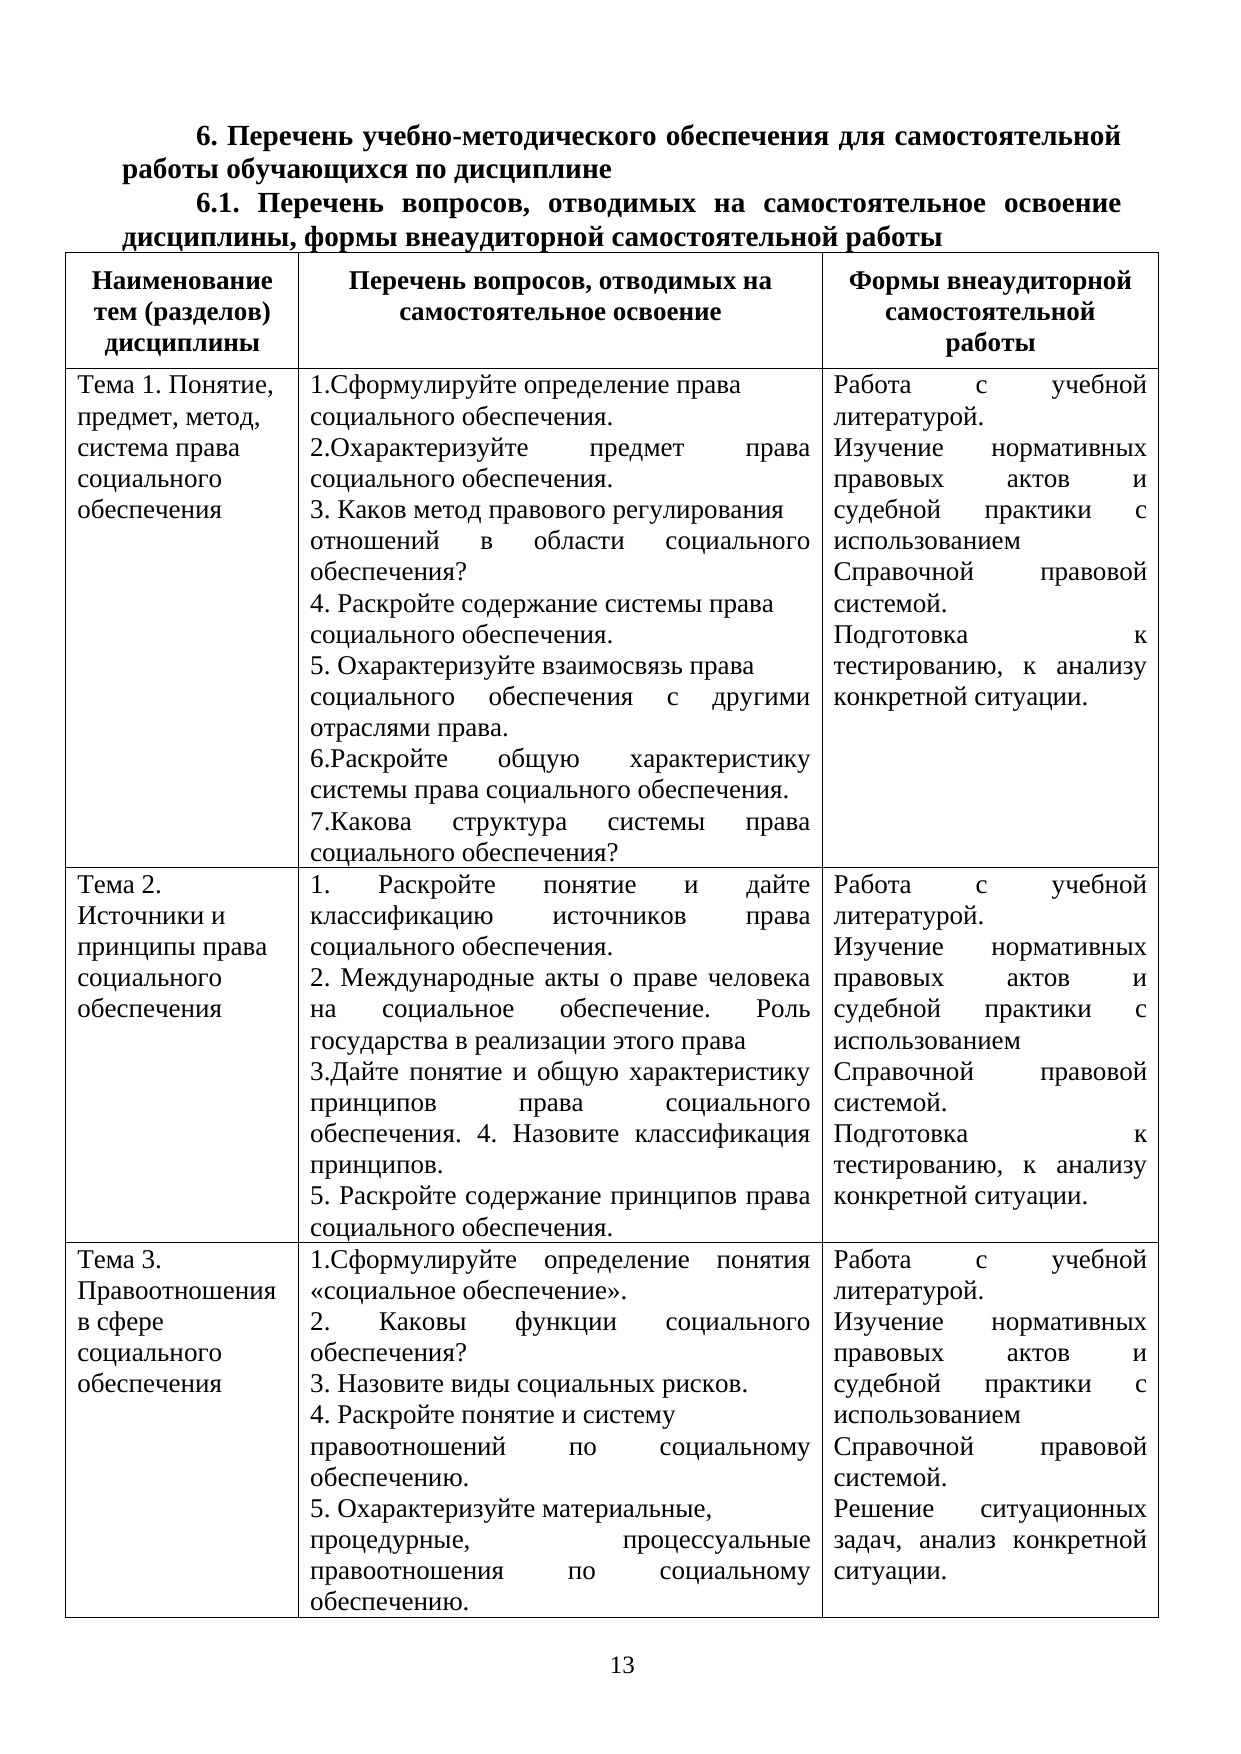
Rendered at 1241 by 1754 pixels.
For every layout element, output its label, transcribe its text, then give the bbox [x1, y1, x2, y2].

table_cell 1.Сформулируйте определение права социального обеспечения. 2.Охарактеризуйте предмет права социального обеспечения. 3. Каков метод правового регулирования отношений в области социального обеспечения? 4. Раскройте содержание системы права социального обеспечения. 5. Охарактеризуйте взаимосвязь права социального обеспечения с другими отраслями права. 6.Раскройте общую характеристику системы права социального обеспечения. 7.Какова структура системы права социального обеспечения? [299, 369, 822, 867]
table_header Перечень вопросов, отводимых на самостоятельное освоение [299, 253, 822, 368]
table_cell Работа с учебной литературой. Изучение нормативных правовых актов и судебной практики с использованием Справочной правовой системой. Подготовка к тестированию, к анализу конкретной ситуации. [823, 868, 1158, 1242]
table_header Наименование тем (разделов) дисциплины [66, 253, 298, 368]
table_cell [823, 1243, 1158, 1617]
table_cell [66, 1243, 298, 1617]
table_cell Работа с учебной литературой. Изучение нормативных правовых актов и судебной практики с использованием Справочной правовой системой. Подготовка к тестированию, к анализу конкретной ситуации. [823, 369, 1158, 867]
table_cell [299, 1243, 822, 1617]
table_header Формы внеаудиторной самостоятельной работы [823, 253, 1158, 368]
table_cell Тема 2. Источники и принципы права социального обеспечения [66, 868, 298, 1242]
subtitle 6. Перечень учебно-методического обеспечения для самостоятельной работы обучающихся по дисциплине [122, 118, 1122, 185]
subtitle 6.1. Перечень вопросов, отводимых на самостоятельное освоение дисциплины, формы внеаудиторной самостоятельной работы [122, 185, 1122, 252]
table_cell 1. Раскройте понятие и дайте классификацию источников права социального обеспечения. 2. Международные акты о праве человека на социальное обеспечение. Роль государства в реализации этого права 3.Дайте понятие и общую характеристику принципов права социального обеспечения. 4. Назовите классификация принципов. 5. Раскройте содержание принципов права социального обеспечения. [299, 868, 822, 1242]
table_cell Тема 1. Понятие, предмет, метод, система права социального обеспечения [66, 369, 298, 867]
